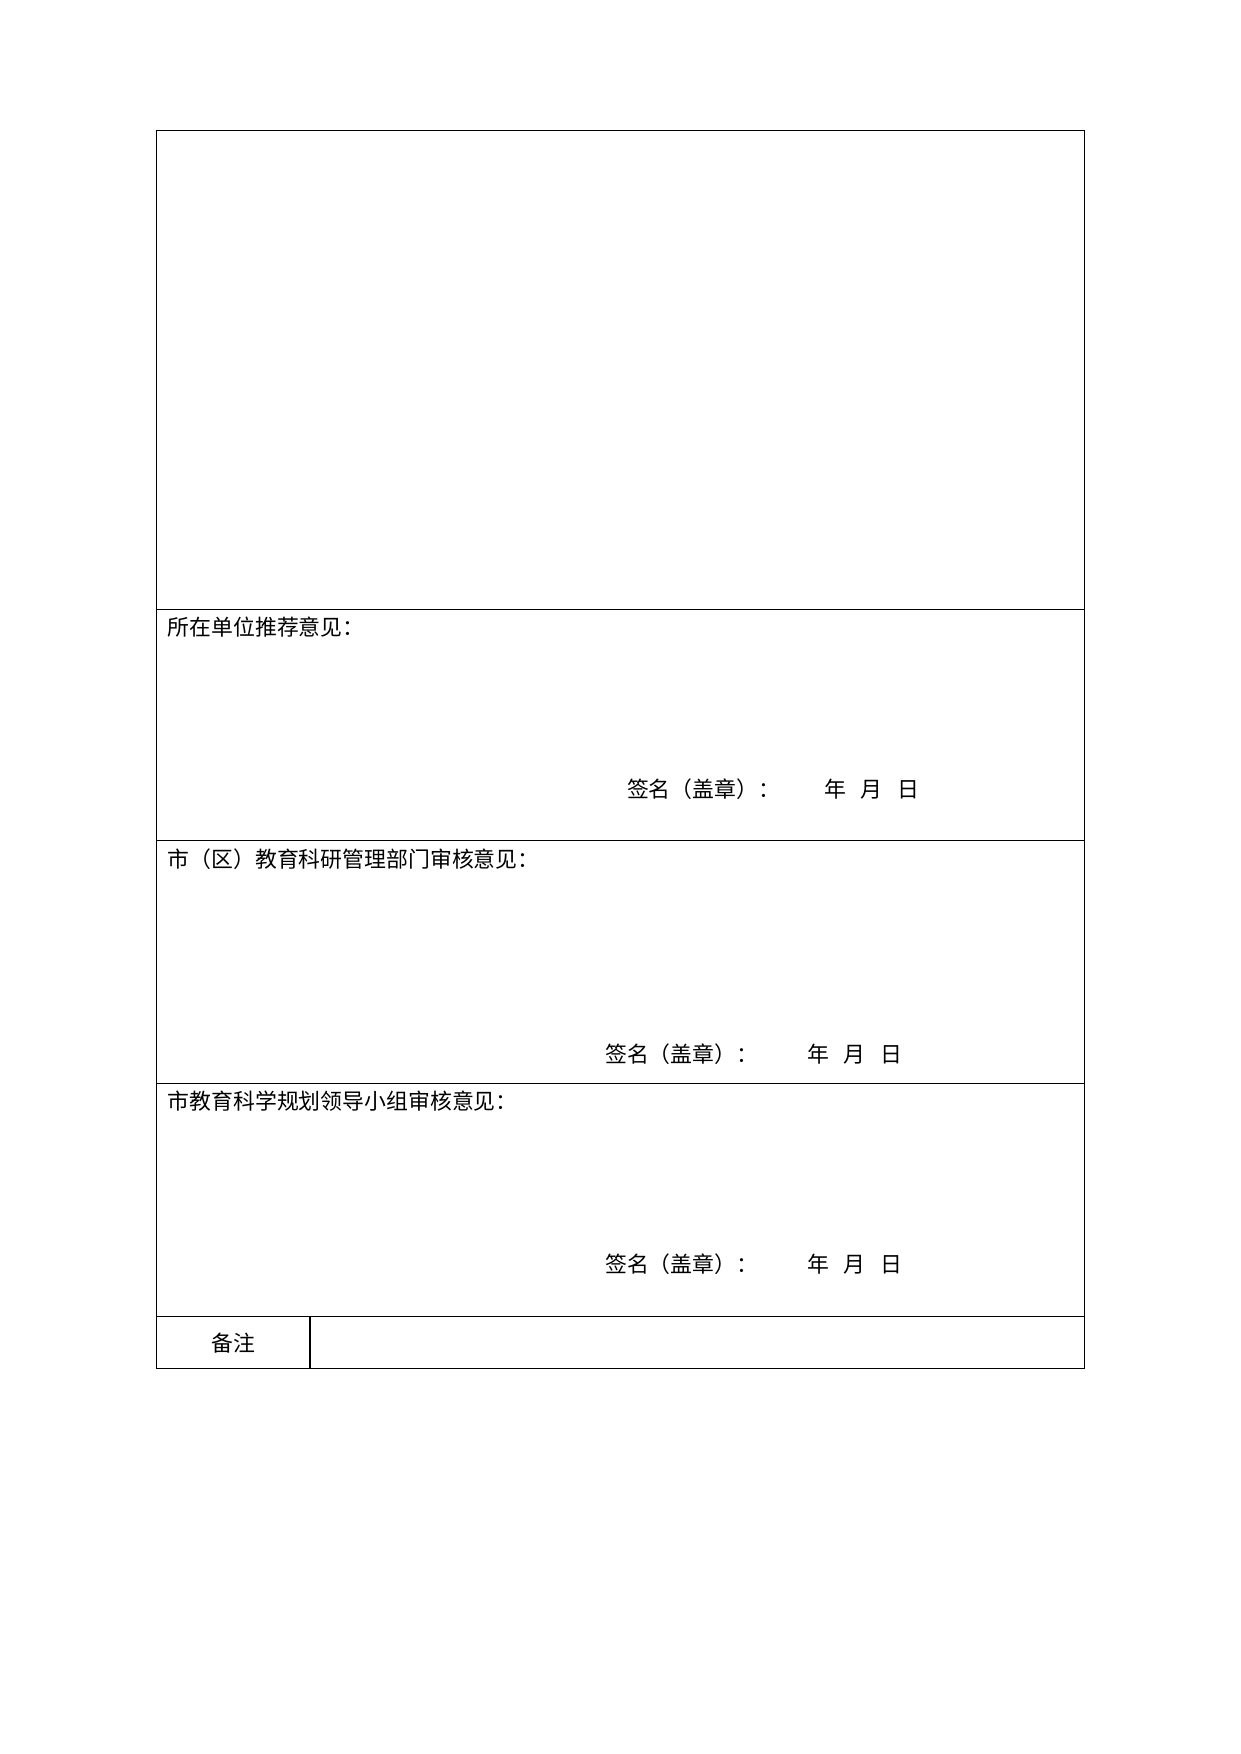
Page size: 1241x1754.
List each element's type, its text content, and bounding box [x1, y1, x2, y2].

table_cell [157, 131, 1084, 608]
table_cell 市教育科学规划领导小组审核意见： 签名（盖章）： 年 月 日 [157, 1084, 1084, 1316]
table_cell [311, 1317, 1084, 1368]
table_cell 市（区）教育科研管理部门审核意见： 签名（盖章）： 年 月 日 [157, 841, 1084, 1083]
table_cell 备注 [157, 1317, 309, 1368]
table_cell 所在单位推荐意见： 签名（盖章）： 年 月 日 [157, 610, 1084, 840]
